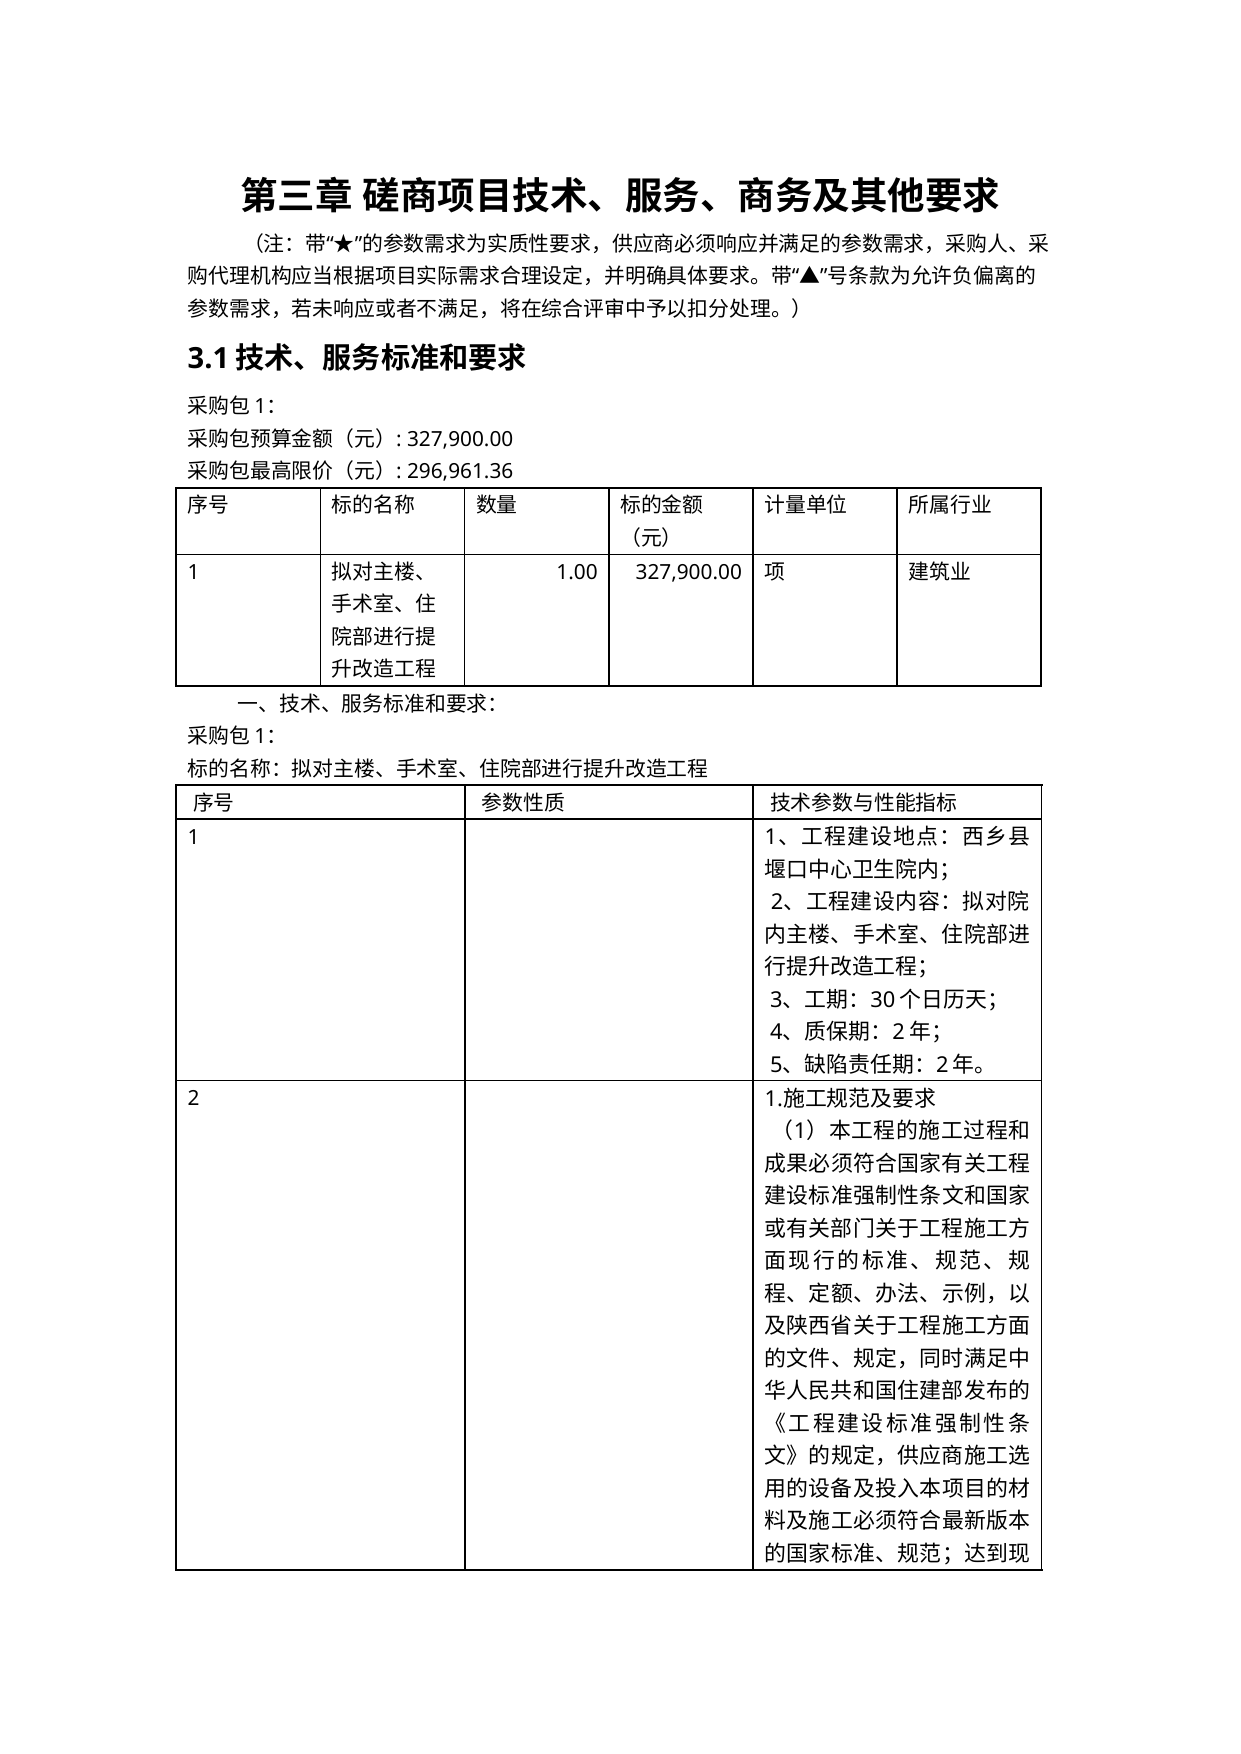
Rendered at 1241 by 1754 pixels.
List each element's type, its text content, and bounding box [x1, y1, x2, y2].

table_header 技术参数与性能指标 [754, 786, 1041, 818]
text （注：带“★”的参数需求为实质性要求，供应商必须响应并满足的参数需求，采购人、采购代理机构应当根据项目实际需求合理设定，并明确具体要求。带“▲”号条款为允许负偏离的参数需求，若未响应或者不满足，将在综合评审中予以扣分处理。） [187, 227, 1053, 324]
table_header 计量单位 [754, 489, 896, 553]
table_cell 项 [754, 555, 896, 685]
table_cell 1 [177, 820, 464, 1080]
table_header 序号 [177, 786, 464, 818]
text 标的名称：拟对主楼、手术室、住院部进行提升改造工程 [187, 752, 1053, 784]
text 3.1技术、服务标准和要求 [187, 324, 1053, 389]
table_cell [466, 820, 752, 1080]
text 采购包1： [187, 719, 1053, 752]
table_cell 1.00 [465, 555, 608, 685]
text 一、技术、服务标准和要求： [187, 687, 1053, 719]
table_cell 1、工程建设地点：西乡县堰口中心卫生院内； 2、工程建设内容：拟对院内主楼、手术室、住院部进行提升改造工程； 3、工期：30个日历天； 4、质保期：2年； 5、缺陷责任期：2年。 [754, 820, 1041, 1080]
table_cell 2 [177, 1081, 464, 1569]
table_header 所属行业 [898, 489, 1040, 553]
table_header 数量 [465, 489, 608, 553]
text 采购包1： [187, 389, 1053, 422]
table_header 标的金额 （元） [610, 489, 752, 553]
text 采购包预算金额（元）: 327,900.00 [187, 422, 1053, 454]
text 第三章 磋商项目技术、服务、商务及其他要求 [187, 162, 1053, 227]
table_cell 327,900.00 [610, 555, 752, 685]
table_cell 拟对主楼、手术室、住院部进行提升改造工程 [321, 555, 464, 685]
table_header 序号 [177, 489, 320, 553]
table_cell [754, 1081, 1041, 1569]
table_cell 建筑业 [898, 555, 1040, 685]
table_cell [466, 1081, 752, 1569]
text 采购包最高限价（元）: 296,961.36 [187, 454, 1053, 487]
table_cell 1 [177, 555, 320, 685]
table_header 参数性质 [466, 786, 752, 818]
table_header 标的名称 [321, 489, 464, 553]
